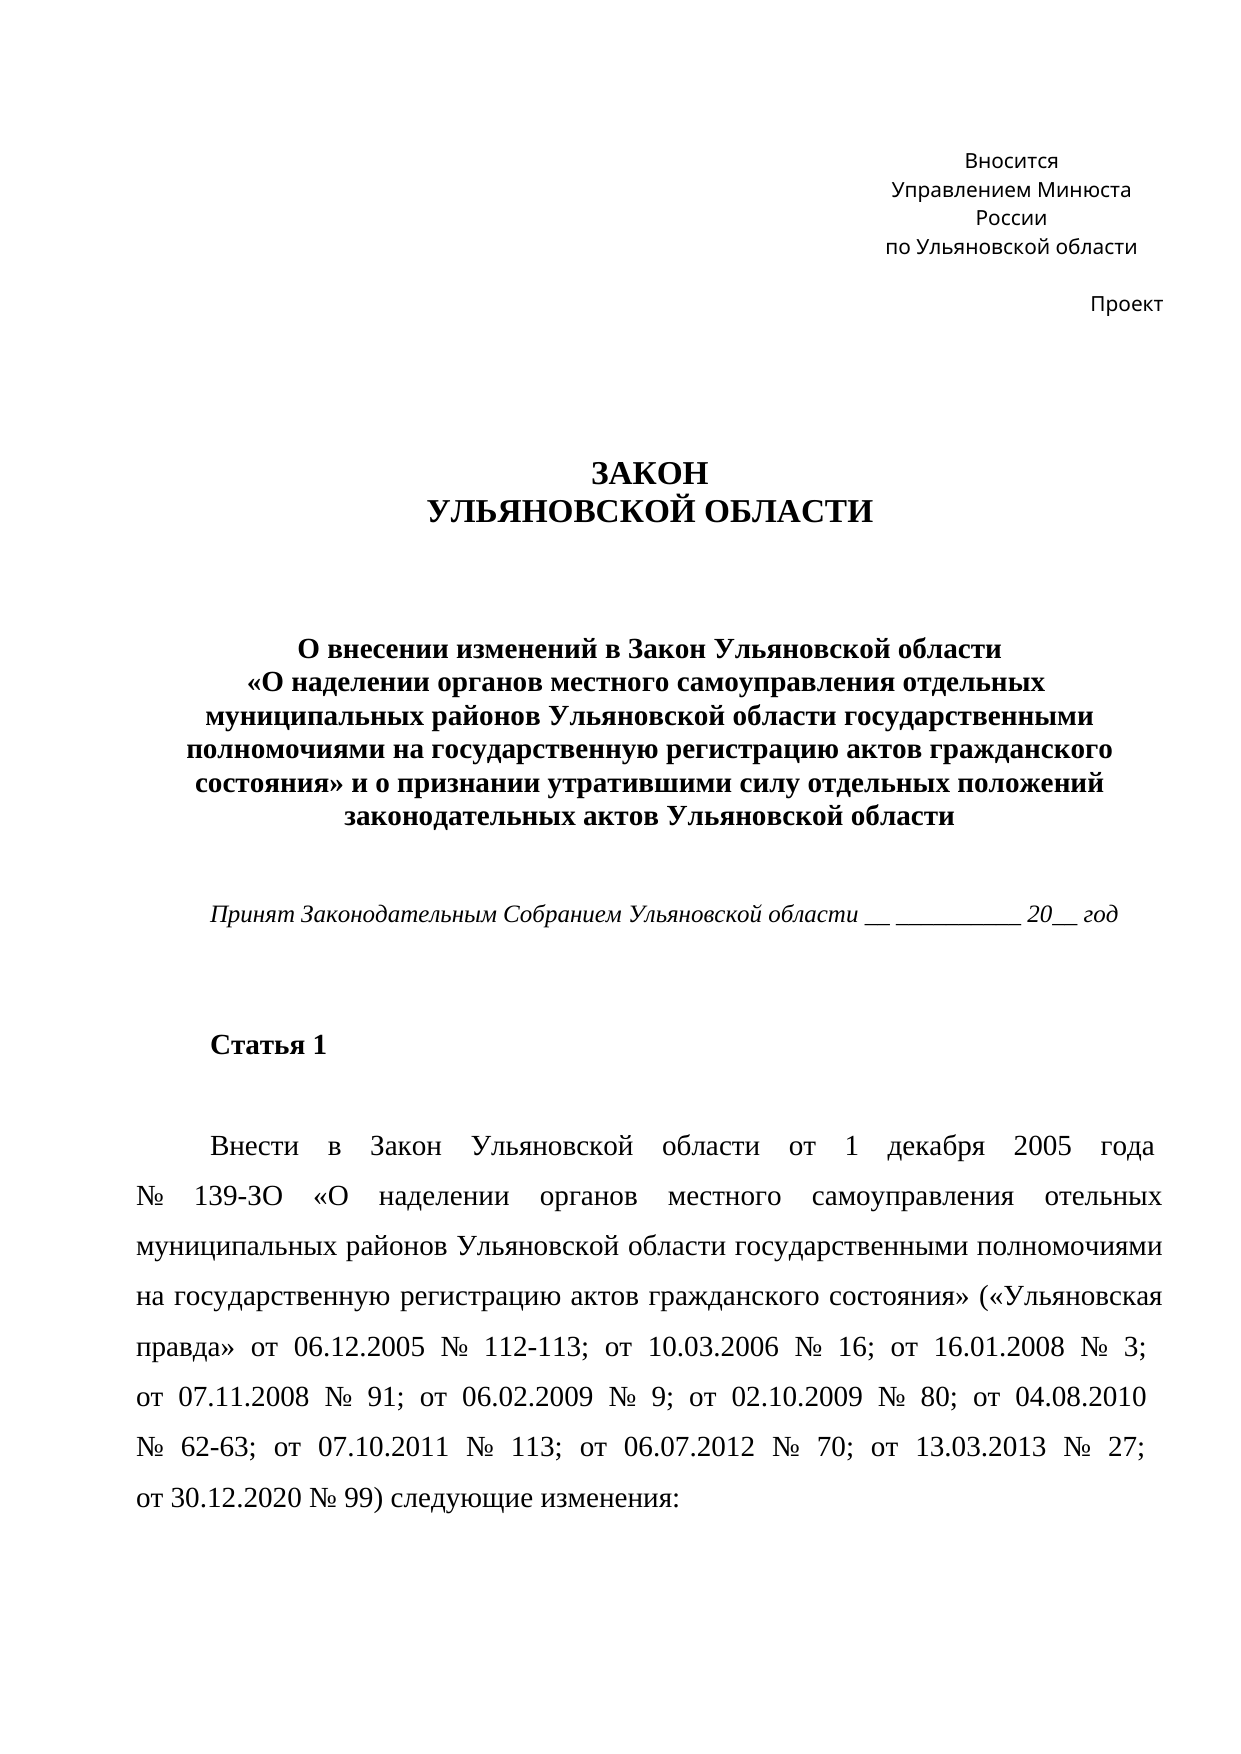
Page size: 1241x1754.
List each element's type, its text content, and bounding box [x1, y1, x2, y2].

title Управлением Минюста России [859, 175, 1163, 232]
text Статья 1 [136, 1027, 1163, 1061]
title Проект [800, 289, 1163, 317]
text «О наделении органов местного самоуправления отдельных муниципальных районов Ульяновской области государственными полномочиями на государственную регистрацию актов гражданского состояния» и о признании утратившими силу отдельных положений законодательных актов Ульяновской области [136, 664, 1163, 832]
title ЗАКОН [136, 453, 1163, 492]
title по Ульяновской области [859, 232, 1163, 260]
title УЛЬЯНОВСКОЙ ОБЛАСТИ [136, 492, 1163, 530]
title Вносится [859, 147, 1163, 175]
text Внести в Закон Ульяновской области от 1 декабря 2005 года № 139-ЗО «О наделении органов местного самоуправления отельных муниципальных районов Ульяновской области государственными полномочиями на государственную регистрацию актов гражданского состояния» («Ульяновская правда» от 06.12.2005 № 112-113; от 10.03.2006 № 16; от 16.01.2008 № 3; от 07.11.2008 № 91; от 06.02.2009 № 9; от 02.10.2009 № 80; от 04.08.2010 № 62-63; от 07.10.2011 № 113; от 06.07.2012 № 70; от 13.03.2013 № 27; от 30.12.2020 № 99) следующие изменения: [136, 1128, 1163, 1513]
text Принят Законодательным Собранием Ульяновской области __ __________ 20__ год [210, 899, 1163, 928]
text О внесении изменений в Закон Ульяновской области [136, 631, 1163, 664]
